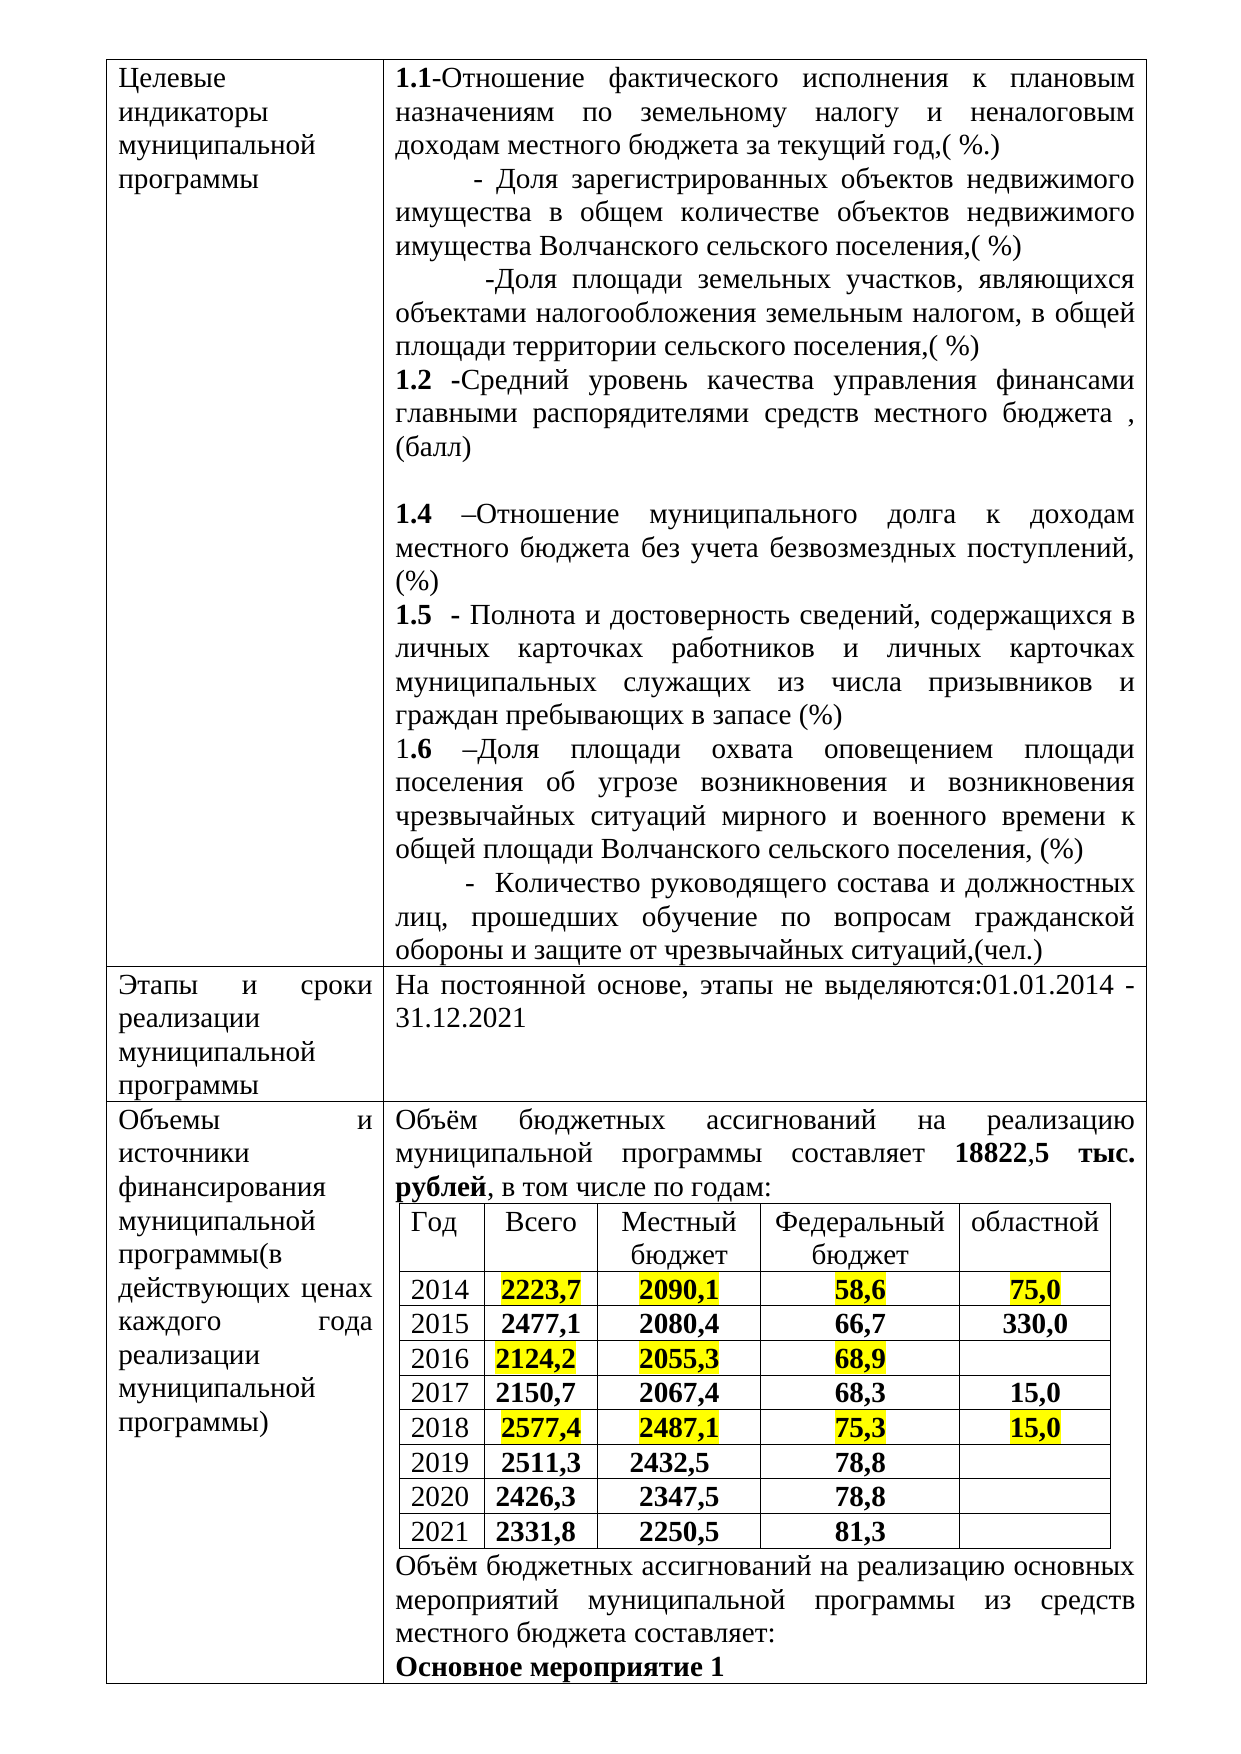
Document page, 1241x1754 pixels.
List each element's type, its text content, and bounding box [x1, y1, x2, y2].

table_cell Целевые индикаторы муниципальной программы [107, 60, 383, 966]
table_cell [384, 1102, 1146, 1683]
table_cell Этапы и сроки реализации муниципальной программы [107, 967, 383, 1101]
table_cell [107, 1102, 383, 1683]
table_cell 1.1-Отношение фактического исполнения к плановым назначениям по земельному налогу и неналоговым доходам местного бюджета за текущий год,( %.) - Доля зарегистрированных объектов недвижимого имущества в общем количестве объектов недвижимого имущества Волчанского сельского поселения,( %) -Доля площади земельных участков, являющихся объектами налогообложения земельным налогом, в общей площади территории сельского поселения,( %) 1.2 -Средний уровень качества управления финансами главными распорядителями средств местного бюджета ,(балл) 1.4 –Отношение муниципального долга к доходам местного бюджета без учета безвозмездных поступлений,(%) 1.5 - Полнота и достоверность сведений, содержащихся в личных карточках работников и личных карточках муниципальных служащих из числа призывников и граждан пребывающих в запасе (%) 1.6 –Доля площади охвата оповещением площади поселения об угрозе возникновения и возникновения чрезвычайных ситуаций мирного и военного времени к общей площади Волчанского сельского поселения, (%) - Количество руководящего состава и должностных лиц, прошедших обучение по вопросам гражданской обороны и защите от чрезвычайных ситуаций,(чел.) [384, 60, 1146, 966]
table_cell На постоянной основе, этапы не выделяются:01.01.2014 - 31.12.2021 [384, 967, 1146, 1101]
